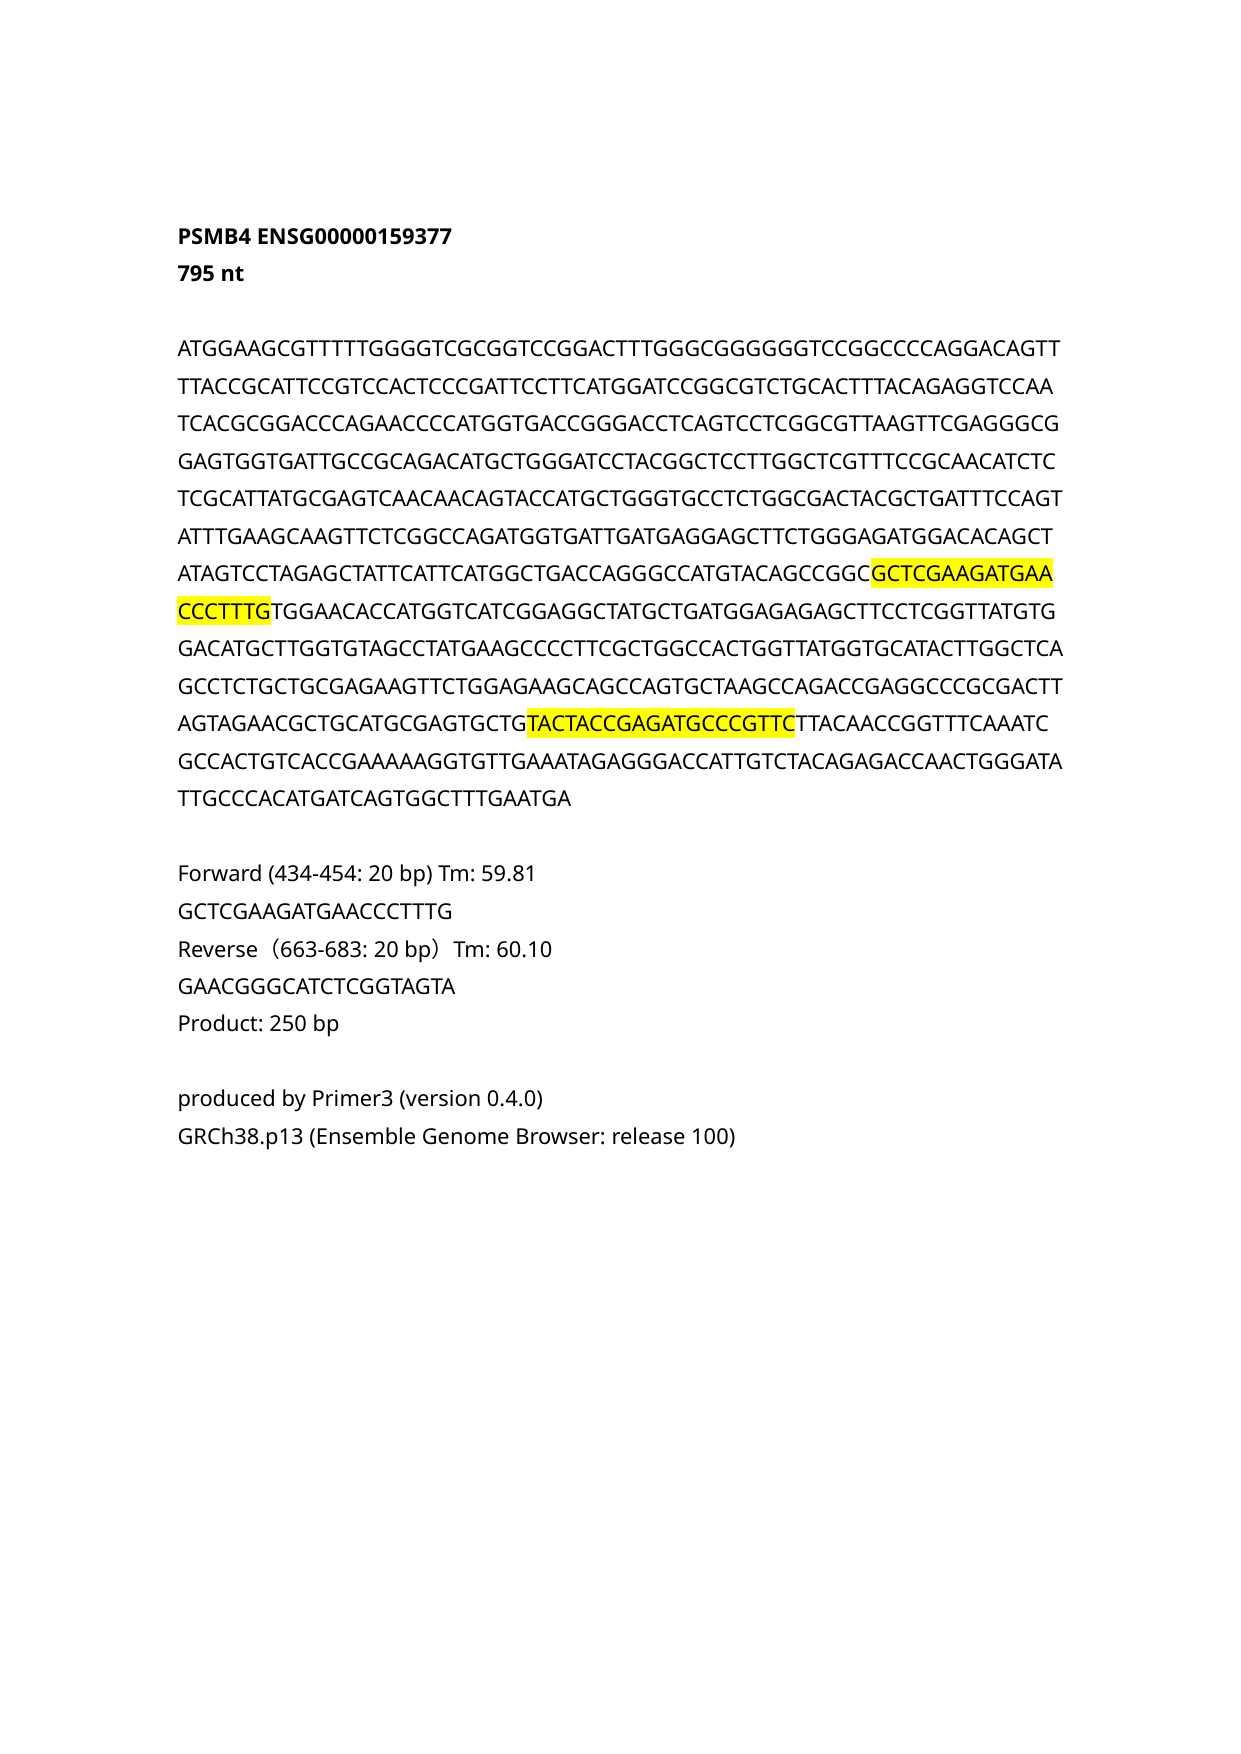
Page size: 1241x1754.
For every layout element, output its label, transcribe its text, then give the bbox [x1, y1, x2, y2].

text Reverse（663-683: 20 bp）Tm: 60.10 [177, 929, 1063, 967]
text GRCh38.p13 (Ensemble Genome Browser: release 100) [177, 1117, 1063, 1154]
text Forward (434-454: 20 bp) Tm: 59.81 [177, 854, 1063, 892]
text GCTCGAAGATGAACCCTTTG [177, 892, 1063, 929]
text ATGGAAGCGTTTTTGGGGTCGCGGTCCGGACTTTGGGCGGGGGGTCCGGCCCCAGGACAGTTTTACCGCATTCCGTCCACTCCCGATTCCTTCATGGATCCGGCGTCTGCACTTTACAGAGGTCCAATCACGCGGACCCAGAACCCCATGGTGACCGGGACCTCAGTCCTCGGCGTTAAGTTCGAGGGCGGAGTGGTGATTGCCGCAGACATGCTGGGATCCTACGGCTCCTTGGCTCGTTTCCGCAACATCTCTCGCATTATGCGAGTCAACAACAGTACCATGCTGGGTGCCTCTGGCGACTACGCTGATTTCCAGTATTTGAAGCAAGTTCTCGGCCAGATGGTGATTGATGAGGAGCTTCTGGGAGATGGACACAGCTATAGTCCTAGAGCTATTCATTCATGGCTGACCAGGGCCATGTACAGCCGGCGCTCGAAGATGAACCCTTTGTGGAACACCATGGTCATCGGAGGCTATGCTGATGGAGAGAGCTTCCTCGGTTATGTGGACATGCTTGGTGTAGCCTATGAAGCCCCTTCGCTGGCCACTGGTTATGGTGCATACTTGGCTCAGCCTCTGCTGCGAGAAGTTCTGGAGAAGCAGCCAGTGCTAAGCCAGACCGAGGCCCGCGACTTAGTAGAACGCTGCATGCGAGTGCTGTACTACCGAGATGCCCGTTCTTACAACCGGTTTCAAATCGCCACTGTCACCGAAAAAGGTGTTGAAATAGAGGGACCATTGTCTACAGAGACCAACTGGGATATTGCCCACATGATCAGTGGCTTTGAATGA [177, 329, 1063, 817]
text 795 nt [177, 254, 1063, 292]
text GAACGGGCATCTCGGTAGTA [177, 967, 1063, 1004]
text produced by Primer3 (version 0.4.0) [177, 1079, 1063, 1117]
text Product: 250 bp [177, 1004, 1063, 1042]
text PSMB4 ENSG00000159377 [177, 217, 1063, 254]
